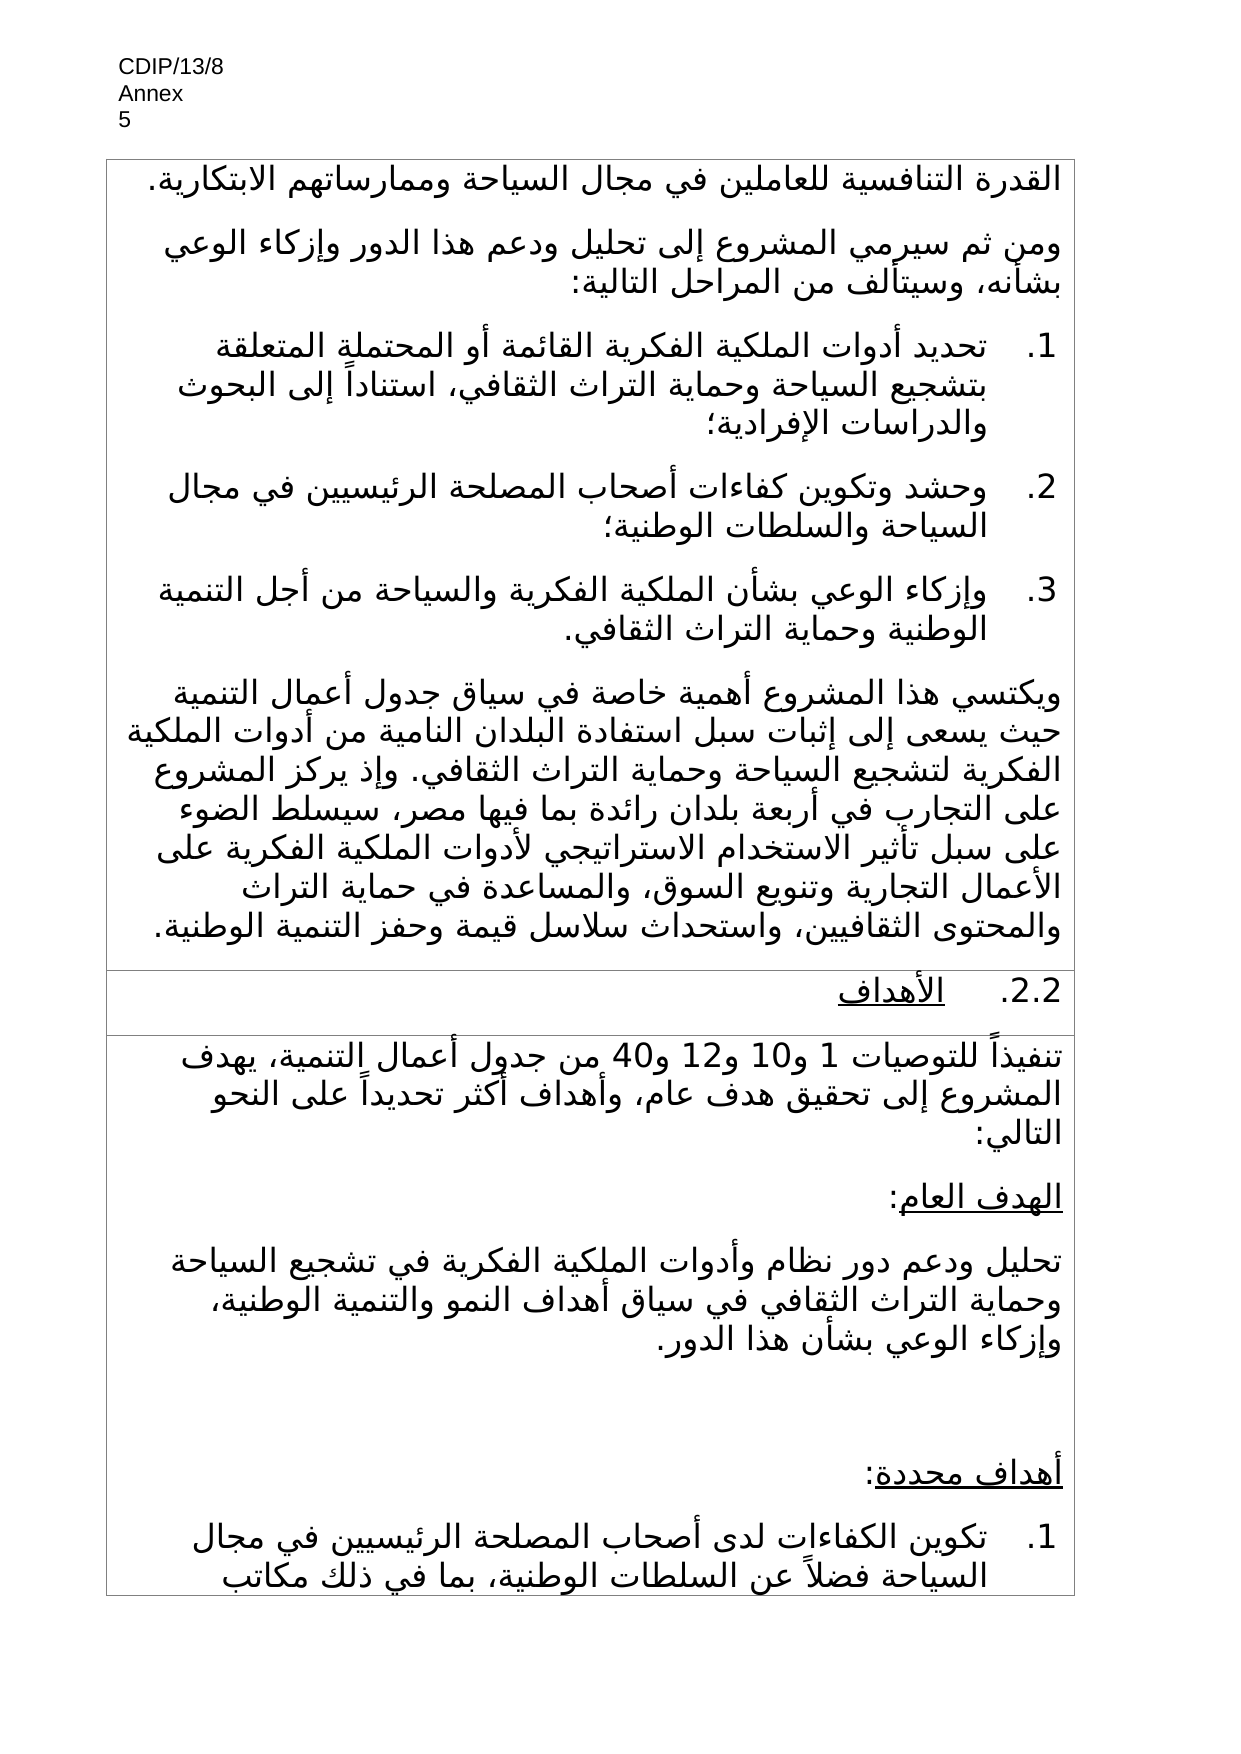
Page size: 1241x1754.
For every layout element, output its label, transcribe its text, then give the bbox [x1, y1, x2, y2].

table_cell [107, 1036, 1074, 1595]
table_cell 2.2. الأهداف [107, 971, 1074, 1035]
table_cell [107, 160, 1074, 970]
